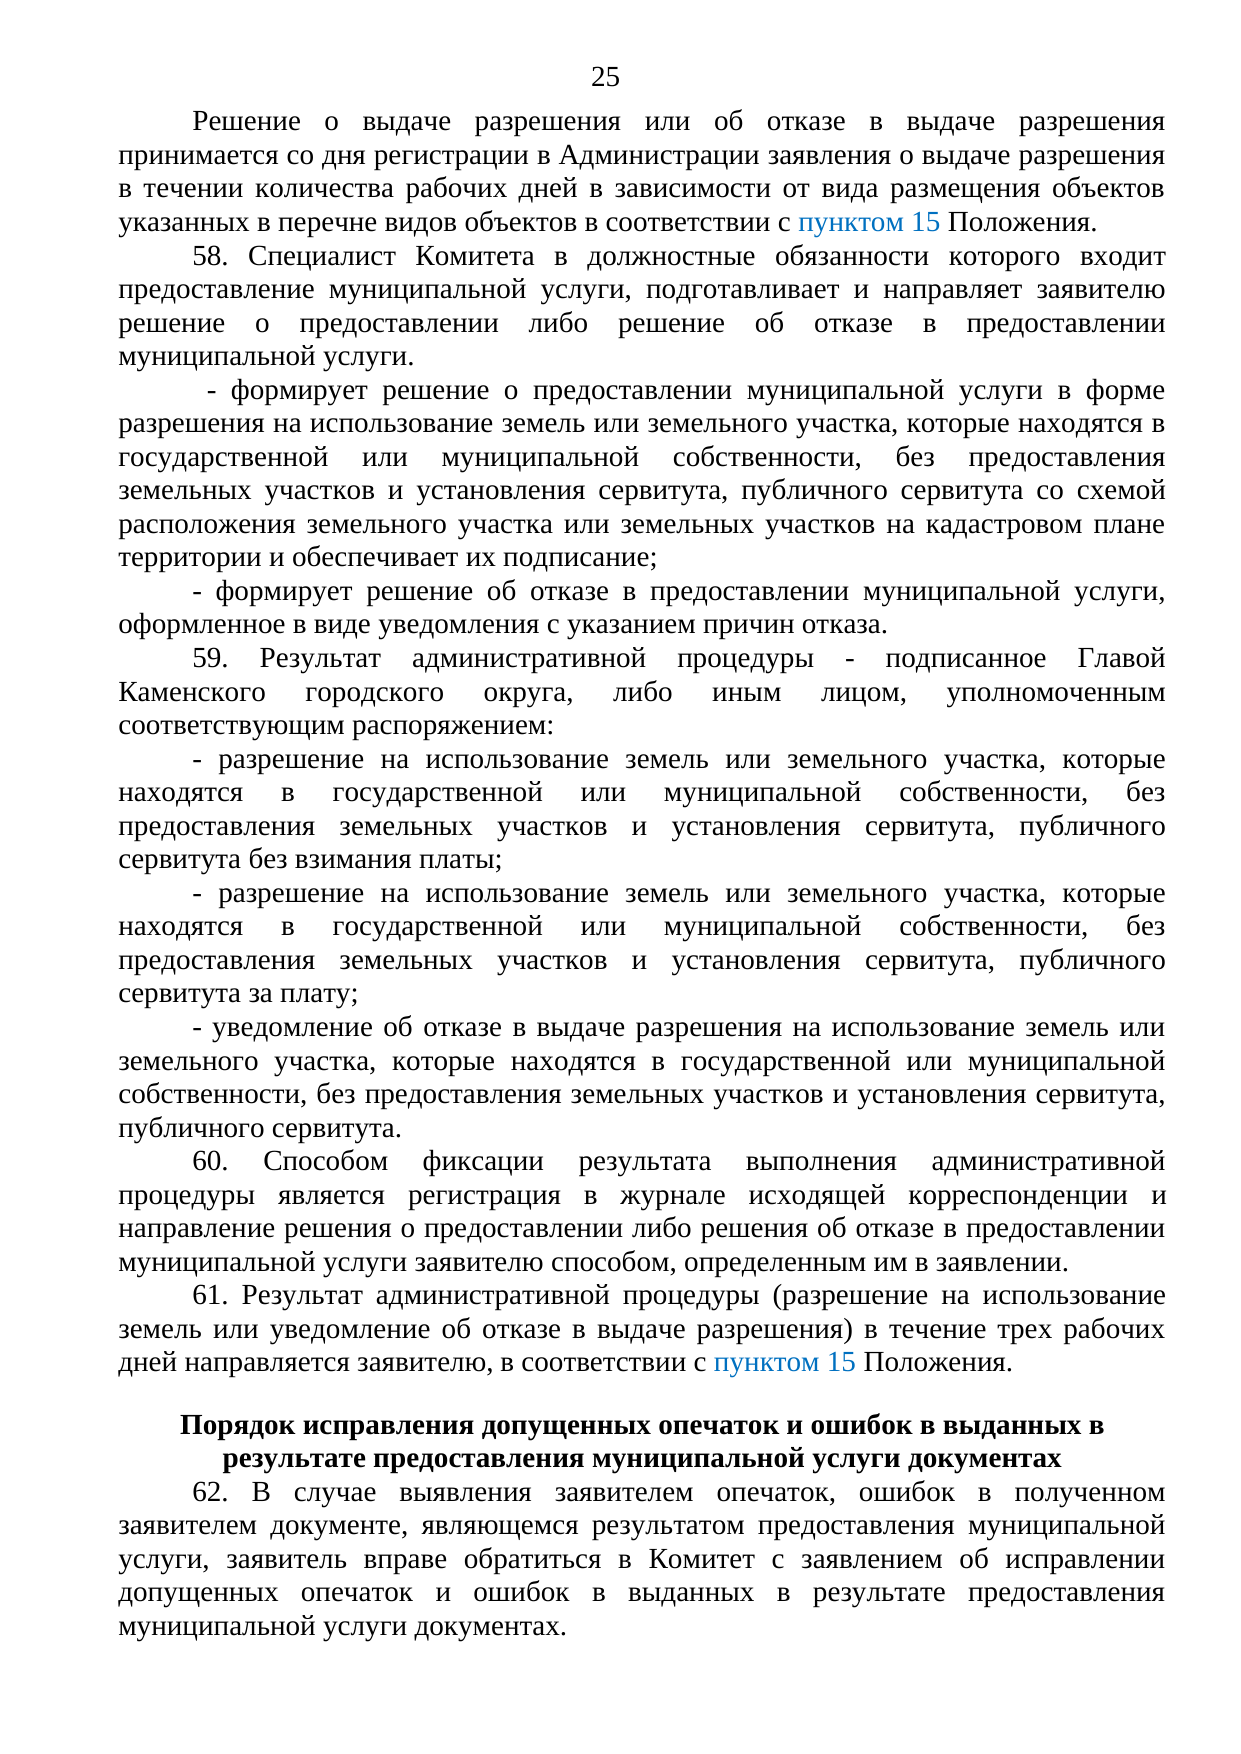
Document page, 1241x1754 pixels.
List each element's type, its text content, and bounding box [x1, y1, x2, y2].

text - разрешение на использование земель или земельного участка, которые находятся в государственной или муниципальной собственности, без предоставления земельных участков и установления сервитута, публичного сервитута за плату; [118, 875, 1167, 1009]
text Порядок исправления допущенных опечаток и ошибок в выданных в результате предоставления муниципальной услуги документах [118, 1407, 1167, 1474]
text 62. В случае выявления заявителем опечаток, ошибок в полученном заявителем документе, являющемся результатом предоставления муниципальной услуги, заявитель вправе обратиться в Комитет с заявлением об исправлении допущенных опечаток и ошибок в выданных в результате предоставления муниципальной услуги документах. [118, 1474, 1167, 1642]
text - формирует решение о предоставлении муниципальной услуги в форме разрешения на использование земель или земельного участка, которые находятся в государственной или муниципальной собственности, без предоставления земельных участков и установления сервитута, публичного сервитута со схемой расположения земельного участка или земельных участков на кадастровом плане территории и обеспечивает их подписание; [118, 372, 1167, 573]
text 61. Результат административной процедуры (разрешение на использование земель или уведомление об отказе в выдаче разрешения) в течение трех рабочих дней направляется заявителю, в соответствии с пунктом 15 Положения. [118, 1277, 1167, 1378]
text - разрешение на использование земель или земельного участка, которые находятся в государственной или муниципальной собственности, без предоставления земельных участков и установления сервитута, публичного сервитута без взимания платы; [118, 741, 1167, 875]
text - уведомление об отказе в выдаче разрешения на использование земель или земельного участка, которые находятся в государственной или муниципальной собственности, без предоставления земельных участков и установления сервитута, публичного сервитута. [118, 1009, 1167, 1143]
text 59. Результат административной процедуры - подписанное Главой Каменского городского округа, либо иным лицом, уполномоченным соответствующим распоряжением: [118, 640, 1167, 741]
text 60. Способом фиксации результата выполнения административной процедуры является регистрация в журнале исходящей корреспонденции и направление решения о предоставлении либо решения об отказе в предоставлении муниципальной услуги заявителю способом, определенным им в заявлении. [118, 1143, 1167, 1277]
text 58. Специалист Комитета в должностные обязанности которого входит предоставление муниципальной услуги, подготавливает и направляет заявителю решение о предоставлении либо решение об отказе в предоставлении муниципальной услуги. [118, 238, 1167, 372]
text - формирует решение об отказе в предоставлении муниципальной услуги, оформленное в виде уведомления с указанием причин отказа. [118, 573, 1167, 640]
text Решение о выдаче разрешения или об отказе в выдаче разрешения принимается со дня регистрации в Администрации заявления о выдаче разрешения в течении количества рабочих дней в зависимости от вида размещения объектов указанных в перечне видов объектов в соответствии с пунктом 15 Положения. [118, 103, 1167, 238]
